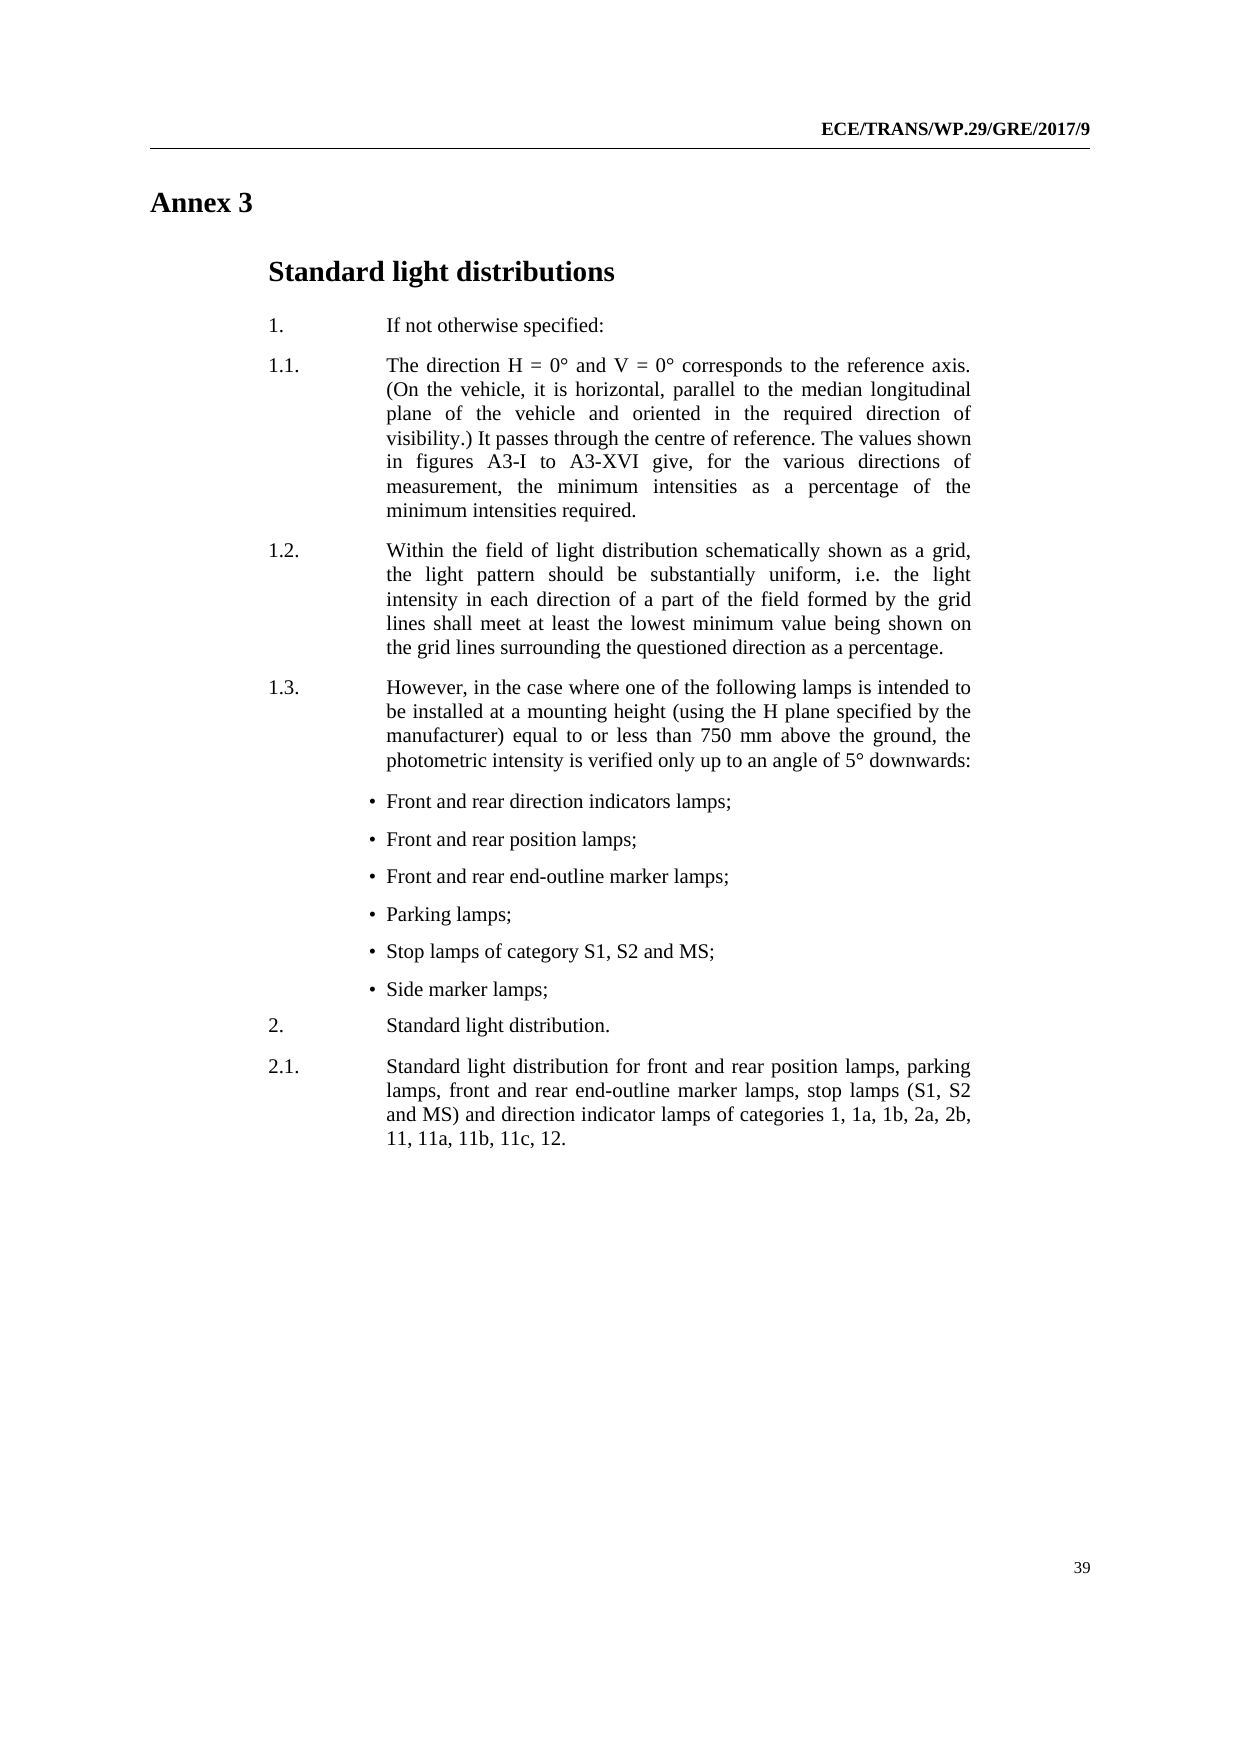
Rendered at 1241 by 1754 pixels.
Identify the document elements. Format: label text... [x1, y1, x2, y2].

text 2. Standard light distribution. [268, 1013, 972, 1037]
text Side marker lamps; [368, 976, 1090, 1001]
text 1.2. Within the field of light distribution schematically shown as a grid, the light pattern should be substantially uniform, i.e. the light intensity in each direction of a part of the field formed by the grid lines shall meet at least the lowest minimum value being shown on the grid lines surrounding the questioned direction as a percentage. [268, 538, 972, 659]
text Annex 3 [150, 187, 972, 219]
text Front and rear direction indicators lamps; [368, 788, 1090, 813]
text Front and rear position lamps; [368, 826, 1090, 851]
text Front and rear end-outline marker lamps; [368, 863, 1090, 888]
text 1.3. However, in the case where one of the following lamps is intended to be installed at a mounting height (using the H plane specified by the manufacturer) equal to or less than 750 mm above the ground, the photometric intensity is verified only up to an angle of 5° downwards: [268, 675, 972, 772]
text 1.1. The direction H = 0° and V = 0° corresponds to the reference axis. (On the vehicle, it is horizontal, parallel to the median longitudinal plane of the vehicle and oriented in the required direction of visibility.) It passes through the centre of reference. The values shown in figures A3-I to A3-XVI give, for the various directions of measurement, the minimum intensities as a percentage of the minimum intensities required. [268, 353, 972, 522]
text 2.1. Standard light distribution for front and rear position lamps, parking lamps, front and rear end-outline marker lamps, stop lamps (S1, S2 and MS) and direction indicator lamps of categories 1, 1a, 1b, 2a, 2b, 11, 11a, 11b, 11c, 12. [268, 1054, 972, 1150]
text Standard light distributions [150, 256, 972, 287]
text Parking lamps; [368, 901, 1090, 926]
text 1. If not otherwise specified: [268, 312, 972, 337]
text Stop lamps of category S1, S2 and MS; [368, 938, 1090, 963]
